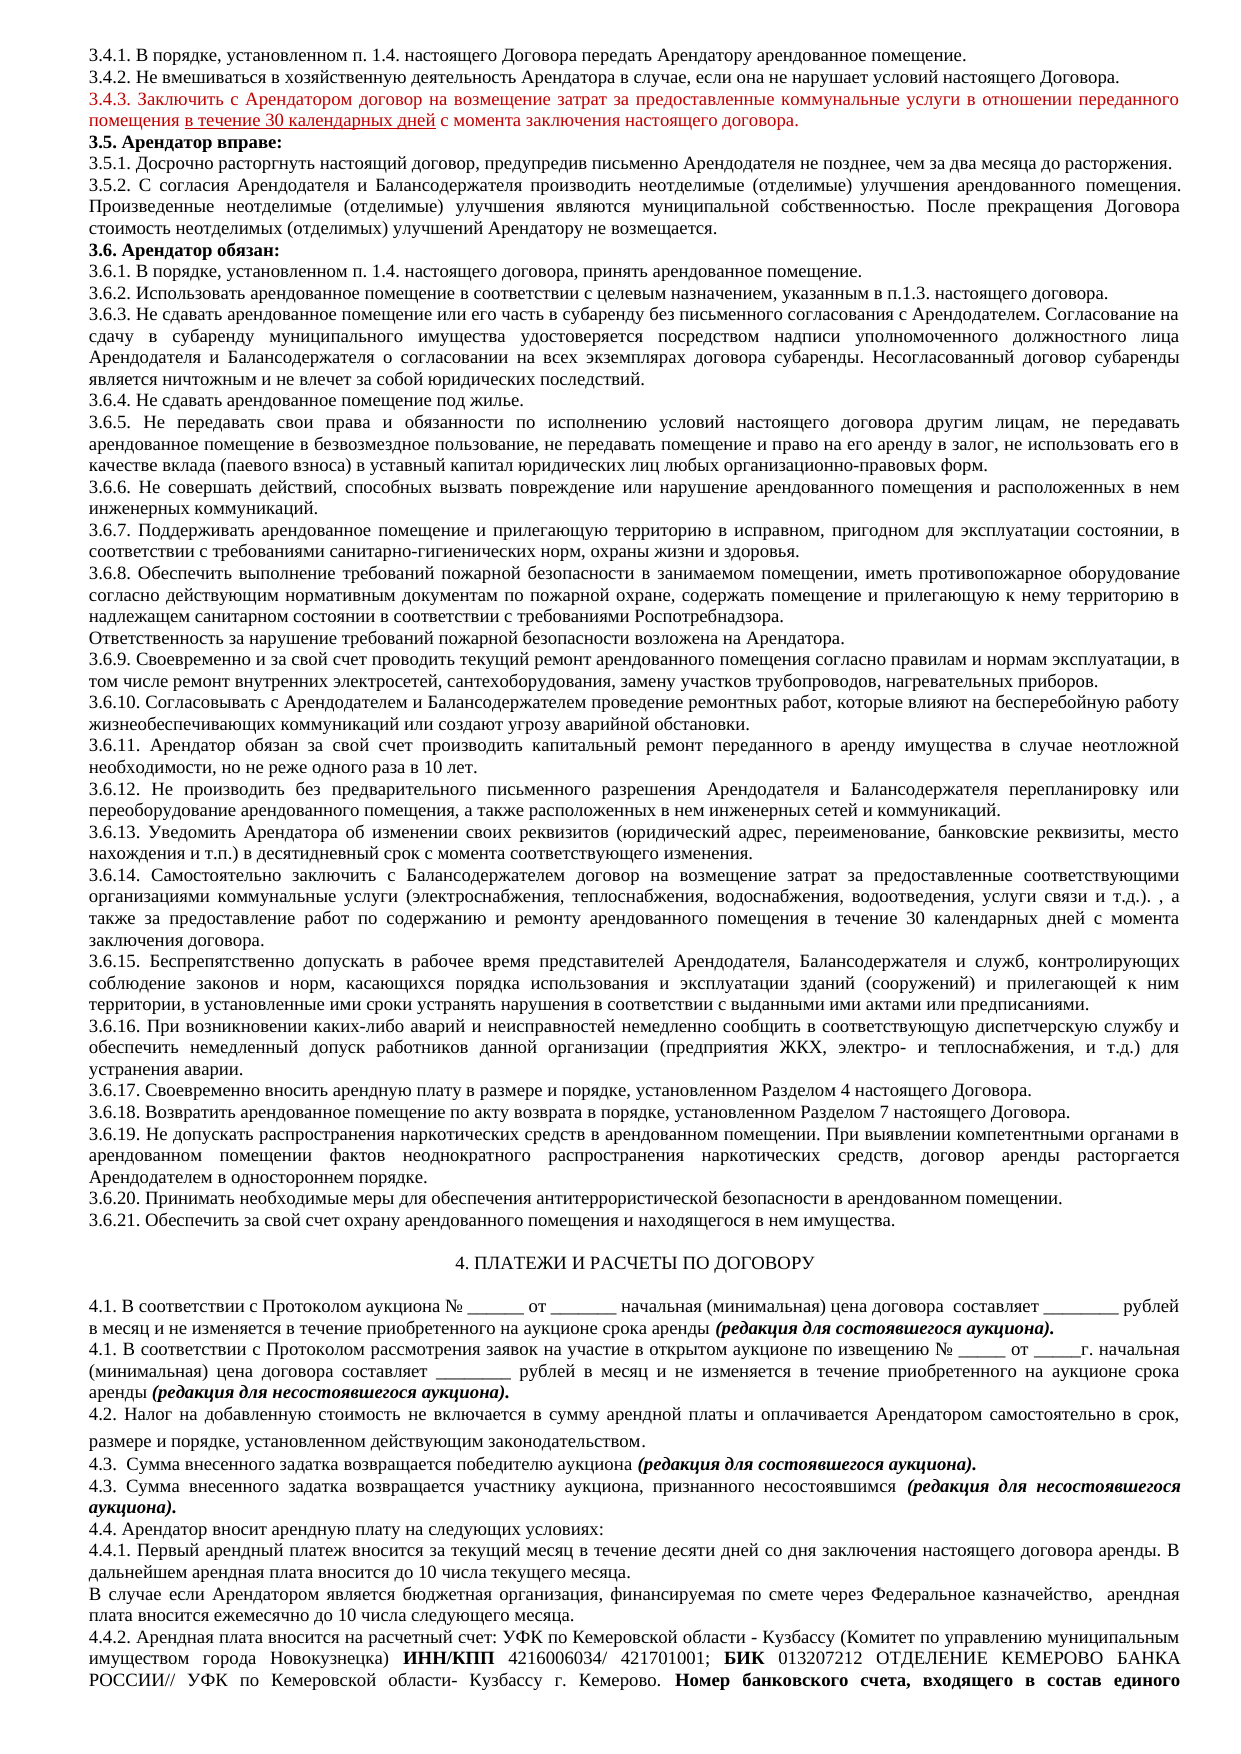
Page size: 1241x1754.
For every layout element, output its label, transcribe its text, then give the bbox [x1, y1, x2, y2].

text 3.6.5. Не передавать свои права и обязанности по исполнению условий настоящего договора другим лицам, не передавать арендованное помещение в безвозмездное пользование, не передавать помещение и право на его аренду в залог, не использовать его в качестве вклада (паевого взноса) в уставный капитал юридических лиц любых организационно-правовых форм. [89, 411, 1181, 476]
text 4.2. Налог на добавленную стоимость не включается в сумму арендной платы и оплачивается Арендатором самостоятельно в срок, размере и порядке, установленном действующим законодательством. [89, 1403, 1181, 1453]
text 3.6.4. Не сдавать арендованное помещение под жилье. [89, 389, 1181, 411]
text 4.1. В соответствии с Протоколом аукциона № ______ от _______ начальная (минимальная) цена договора составляет ________ рублей в месяц и не изменяется в течение приобретенного на аукционе срока аренды (редакция для состоявшегося аукциона). [89, 1295, 1181, 1338]
text 4.3. Сумма внесенного задатка возвращается победителю аукциона (редакция для состоявшегося аукциона). [89, 1453, 1181, 1475]
text 3.6.3. Не сдавать арендованное помещение или его часть в субаренду без письменного согласования с Арендодателем. Согласование на сдачу в субаренду муниципального имущества удостоверяется посредством надписи уполномоченного должностного лица Арендодателя и Балансодержателя о согласовании на всех экземплярах договора субаренды. Несогласованный договор субаренды является ничтожным и не влечет за собой юридических последствий. [89, 303, 1181, 389]
text Ответственность за нарушение требований пожарной безопасности возложена на Арендатора. [89, 627, 1181, 648]
text 3.5.1. Досрочно расторгнуть настоящий договор, предупредив письменно Арендодателя не позднее, чем за два месяца до расторжения. [89, 152, 1181, 174]
text 3.6.18. Возвратить арендованное помещение по акту возврата в порядке, установленном Разделом 7 настоящего Договора. [89, 1101, 1181, 1122]
text 3.6.13. Уведомить Арендатора об изменении своих реквизитов (юридический адрес, переименование, банковские реквизиты, место нахождения и т.п.) в десятидневный срок с момента соответствующего изменения. [89, 821, 1181, 864]
text 3.6.20. Принимать необходимые меры для обеспечения антитеррористической безопасности в арендованном помещении. [89, 1187, 1181, 1209]
text 3.4.2. Не вмешиваться в хозяйственную деятельность Арендатора в случае, если она не нарушает условий настоящего Договора. [89, 66, 1181, 87]
text 3.6.17. Своевременно вносить арендную плату в размере и порядке, установленном Разделом 4 настоящего Договора. [89, 1079, 1181, 1101]
text 3.6.1. В порядке, установленном п. 1.4. настоящего договора, принять арендованное помещение. [89, 260, 1181, 282]
text 3.6.9. Своевременно и за свой счет проводить текущий ремонт арендованного помещения согласно правилам и нормам эксплуатации, в том числе ремонт внутренних электросетей, сантехоборудования, замену участков трубопроводов, нагревательных приборов. [89, 648, 1181, 691]
text 4.4.1. Первый арендный платеж вносится за текущий месяц в течение десяти дней со дня заключения настоящего договора аренды. В дальнейшем арендная плата вносится до 10 числа текущего месяца. [89, 1539, 1181, 1582]
text 4. ПЛАТЕЖИ И РАСЧЕТЫ ПО ДОГОВОРУ [89, 1252, 1181, 1273]
text 3.4.1. В порядке, установленном п. 1.4. настоящего Договора передать Арендатору арендованное помещение. [89, 44, 1181, 66]
text 4.4. Арендатор вносит арендную плату на следующих условиях: [89, 1518, 1181, 1539]
text 3.6.11. Арендатор обязан за свой счет производить капитальный ремонт переданного в аренду имущества в случае неотложной необходимости, но не реже одного раза в 10 лет. [89, 734, 1181, 777]
text 3.6.7. Поддерживать арендованное помещение и прилегающую территорию в исправном, пригодном для эксплуатации состоянии, в соответствии с требованиями санитарно-гигиенических норм, охраны жизни и здоровья. [89, 519, 1181, 562]
text 3.6.14. Самостоятельно заключить с Балансодержателем договор на возмещение затрат за предоставленные соответствующими организациями коммунальные услуги (электроснабжения, теплоснабжения, водоснабжения, водоотведения, услуги связи и т.д.). , а также за предоставление работ по содержанию и ремонту арендованного помещения в течение 30 календарных дней с момента заключения договора. [89, 864, 1181, 950]
text 3.6.21. Обеспечить за свой счет охрану арендованного помещения и находящегося в нем имущества. [89, 1209, 1181, 1230]
text 3.6.16. При возникновении каких-либо аварий и неисправностей немедленно сообщить в соответствующую диспетчерскую службу и обеспечить немедленный допуск работников данной организации (предприятия ЖКХ, электро- и теплоснабжения, и т.д.) для устранения аварии. [89, 1015, 1181, 1079]
text 3.6.8. Обеспечить выполнение требований пожарной безопасности в занимаемом помещении, иметь противопожарное оборудование согласно действующим нормативным документам по пожарной охране, содержать помещение и прилегающую к нему территорию в надлежащем санитарном состоянии в соответствии с требованиями Роспотребнадзора. [89, 562, 1181, 627]
text 3.6.2. Использовать арендованное помещение в соответствии с целевым назначением, указанным в п.1.3. настоящего договора. [89, 282, 1181, 303]
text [89, 1626, 1181, 1690]
text 3.6.10. Согласовывать с Арендодателем и Балансодержателем проведение ремонтных работ, которые влияют на бесперебойную работу жизнеобеспечивающих коммуникаций или создают угрозу аварийной обстановки. [89, 691, 1181, 734]
text 3.6.19. Не допускать распространения наркотических средств в арендованном помещении. При выявлении компетентными органами в арендованном помещении фактов неоднократного распространения наркотических средств, договор аренды расторгается Арендодателем в одностороннем порядке. [89, 1122, 1181, 1187]
text 3.6.12. Не производить без предварительного письменного разрешения Арендодателя и Балансодержателя перепланировку или переоборудование арендованного помещения, а также расположенных в нем инженерных сетей и коммуникаций. [89, 777, 1181, 821]
text 3.5.2. С согласия Арендодателя и Балансодержателя производить неотделимые (отделимые) улучшения арендованного помещения. Произведенные неотделимые (отделимые) улучшения являются муниципальной собственностью. После прекращения Договора стоимость неотделимых (отделимых) улучшений Арендатору не возмещается. [89, 174, 1181, 238]
text 4.3. Сумма внесенного задатка возвращается участнику аукциона, признанного несостоявшимся (редакция для несостоявшегося аукциона). [89, 1475, 1181, 1518]
text 3.5. Арендатор вправе: [89, 131, 1181, 152]
text 3.6.6. Не совершать действий, способных вызвать повреждение или нарушение арендованного помещения и расположенных в нем инженерных коммуникаций. [89, 476, 1181, 519]
text В случае если Арендатором является бюджетная организация, финансируемая по смете через Федеральное казначейство, арендная плата вносится ежемесячно до 10 числа следующего месяца. [89, 1582, 1181, 1626]
text 3.6. Арендатор обязан: [89, 238, 1181, 260]
text 4.1. В соответствии с Протоколом рассмотрения заявок на участие в открытом аукционе по извещению № _____ от _____г. начальная (минимальная) цена договора составляет ________ рублей в месяц и не изменяется в течение приобретенного на аукционе срока аренды (редакция для несостоявшегося аукциона). [89, 1338, 1181, 1403]
text 3.4.3. Заключить с Арендатором договор на возмещение затрат за предоставленные коммунальные услуги в отношении переданного помещения в течение 30 календарных дней с момента заключения настоящего договора. [89, 87, 1181, 131]
text 3.6.15. Беспрепятственно допускать в рабочее время представителей Арендодателя, Балансодержателя и служб, контролирующих соблюдение законов и норм, касающихся порядка использования и эксплуатации зданий (сооружений) и прилегающей к ним территории, в установленные ими сроки устранять нарушения в соответствии с выданными ими актами или предписаниями. [89, 950, 1181, 1015]
